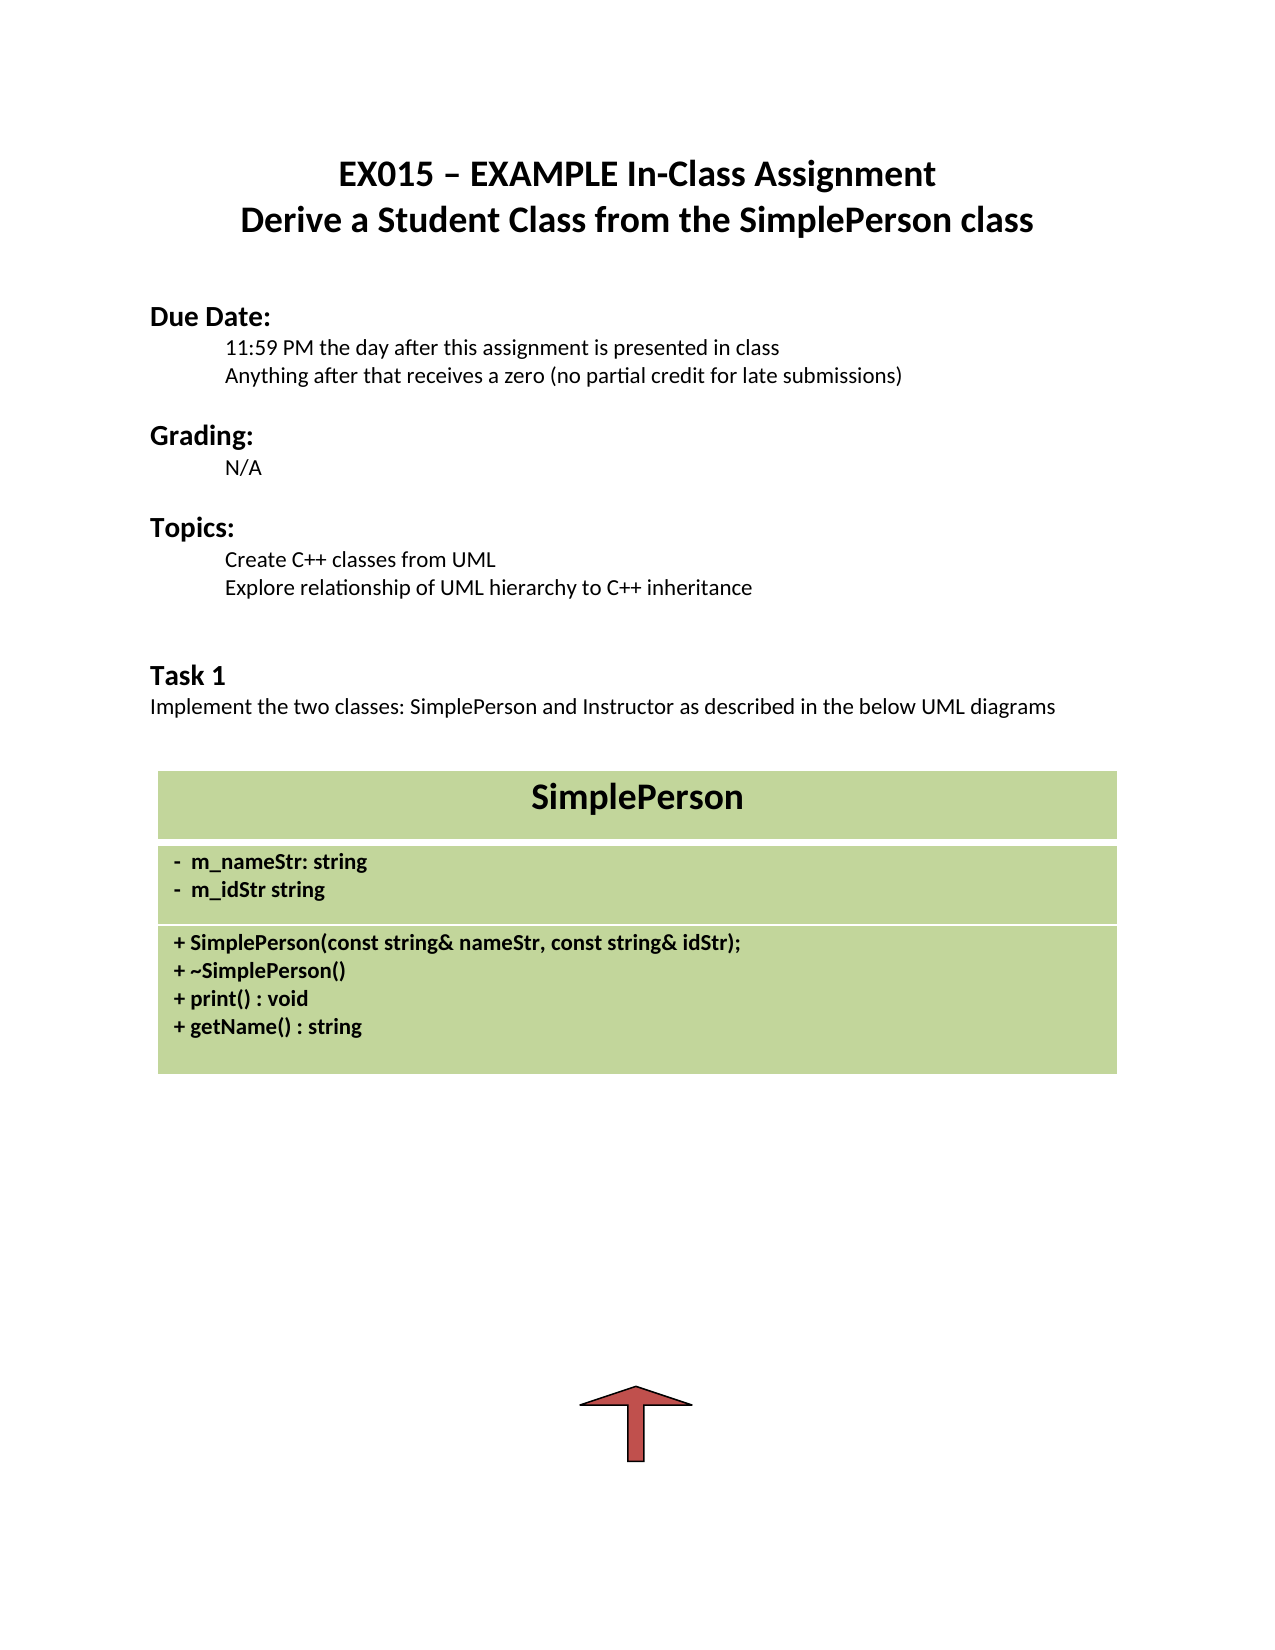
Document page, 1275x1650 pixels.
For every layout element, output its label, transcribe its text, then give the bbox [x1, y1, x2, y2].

text Due Date: [150, 298, 1125, 333]
text Derive a Student Class from the SimplePerson class [150, 196, 1125, 242]
table_cell - m_nameStr: string - m_idStr string [158, 846, 1117, 924]
text Grading: [150, 417, 1125, 453]
table_header SimplePerson [158, 771, 1117, 839]
text EX015 – EXAMPLE In-Class Assignment [150, 150, 1125, 196]
text Explore relationship of UML hierarchy to C++ inheritance [150, 573, 1125, 601]
table_cell + SimplePerson(const string& nameStr, const string& idStr); + ~SimplePerson() + print() : void + getName() : string [158, 926, 1117, 1074]
text Implement the two classes: SimplePerson and Instructor as described in the below UML diagrams [150, 692, 1125, 720]
text N/A [150, 453, 1125, 481]
text Topics: [150, 509, 1125, 545]
text Task 1 [150, 657, 1125, 692]
text Anything after that receives a zero (no partial credit for late submissions) [150, 361, 1125, 389]
text Create C++ classes from UML [150, 545, 1125, 573]
text 11:59 PM the day after this assignment is presented in class [150, 333, 1125, 361]
